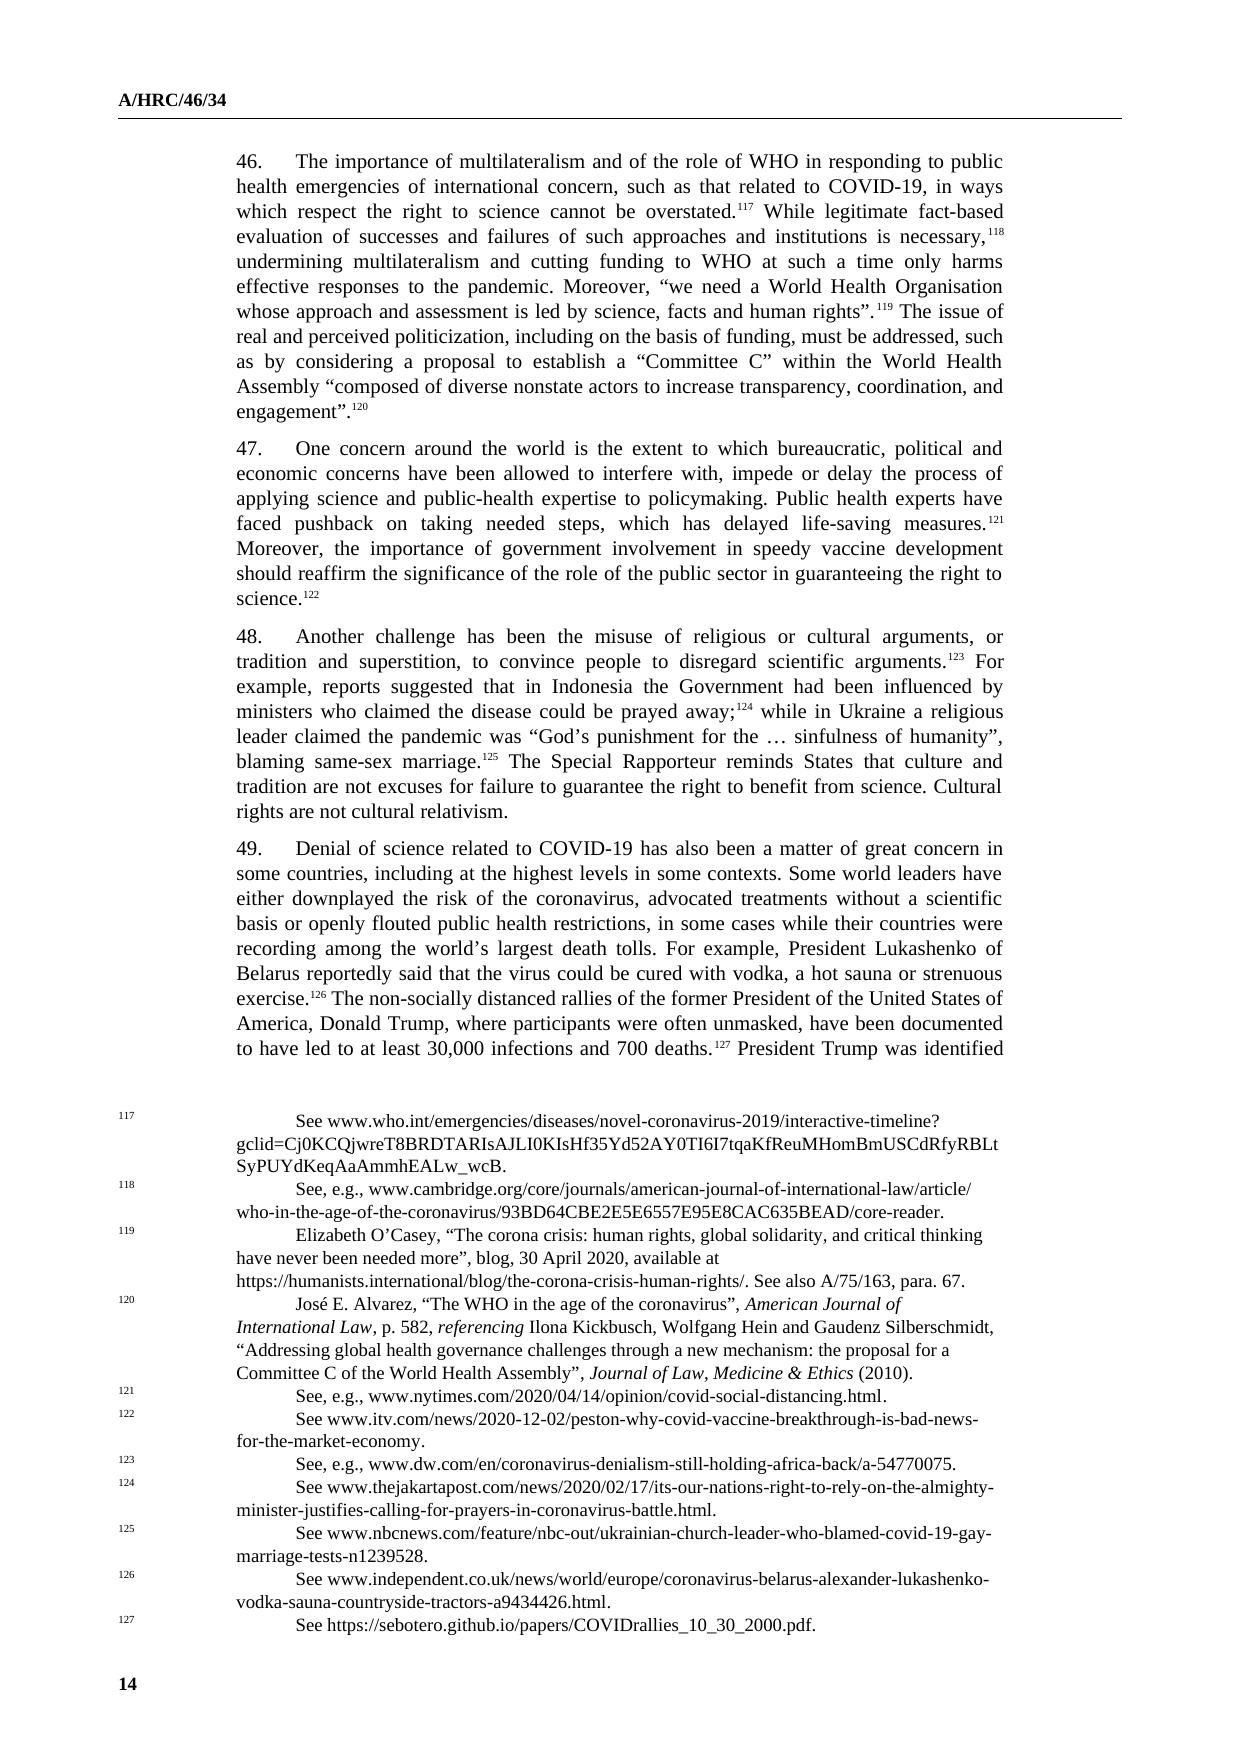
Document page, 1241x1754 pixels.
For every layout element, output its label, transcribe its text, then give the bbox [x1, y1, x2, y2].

text 47. One concern around the world is the extent to which bureaucratic, political and economic concerns have been allowed to interfere with, impede or delay the process of applying science and public-health expertise to policymaking. Public health experts have faced pushback on taking needed steps, which has delayed life-saving measures. Moreover, the importance of government involvement in speedy vaccine development should reaffirm the significance of the role of the public sector in guaranteeing the right to science. [236, 435, 1004, 610]
text 48. Another challenge has been the misuse of religious or cultural arguments, or tradition and superstition, to convince people to disregard scientific arguments. For example, reports suggested that in Indonesia the Government had been influenced by ministers who claimed the disease could be prayed away; while in Ukraine a religious leader claimed the pandemic was “God’s punishment for the … sinfulness of humanity”, blaming same-sex marriage. The Special Rapporteur reminds States that culture and tradition are not excuses for failure to guarantee the right to benefit from science. Cultural rights are not cultural relativism. [236, 623, 1004, 823]
text 46. The importance of multilateralism and of the role of WHO in responding to public health emergencies of international concern, such as that related to COVID-19, in ways which respect the right to science cannot be overstated. While legitimate fact-based evaluation of successes and failures of such approaches and institutions is necessary, undermining multilateralism and cutting funding to WHO at such a time only harms effective responses to the pandemic. Moreover, “we need a World Health Organisation whose approach and assessment is led by science, facts and human rights”. The issue of real and perceived politicization, including on the basis of funding, must be addressed, such as by considering a proposal to establish a “Committee C” within the World Health Assembly “composed of diverse nonstate actors to increase transparency, coordination, and engagement”. [236, 148, 1004, 423]
text 49. Denial of science related to COVID-19 has also been a matter of great concern in some countries, including at the highest levels in some contexts. Some world leaders have either downplayed the risk of the coronavirus, advocated treatments without a scientific basis or openly flouted public health restrictions, in some cases while their countries were recording among the world’s largest death tolls. For example, President Lukashenko of Belarus reportedly said that the virus could be cured with vodka, a hot sauna or strenuous exercise. The non-socially distanced rallies of the former President of the United States of America, Donald Trump, where participants were often unmasked, have been documented to have led to at least 30,000 infections and 700 deaths. President Trump was identified as likely the “largest driver of the COVID-19 misinformation ‘infodemic’” in the United States. Such failures in leadership on following the science cost lives. As the United Nations High Commissioner for Human Rights observed: “The suppression or denial of scientific evidence in some circles and reluctance to adapt evidence-based policies have magnified the devastating harms the pandemic has generated.” [236, 835, 1004, 1060]
